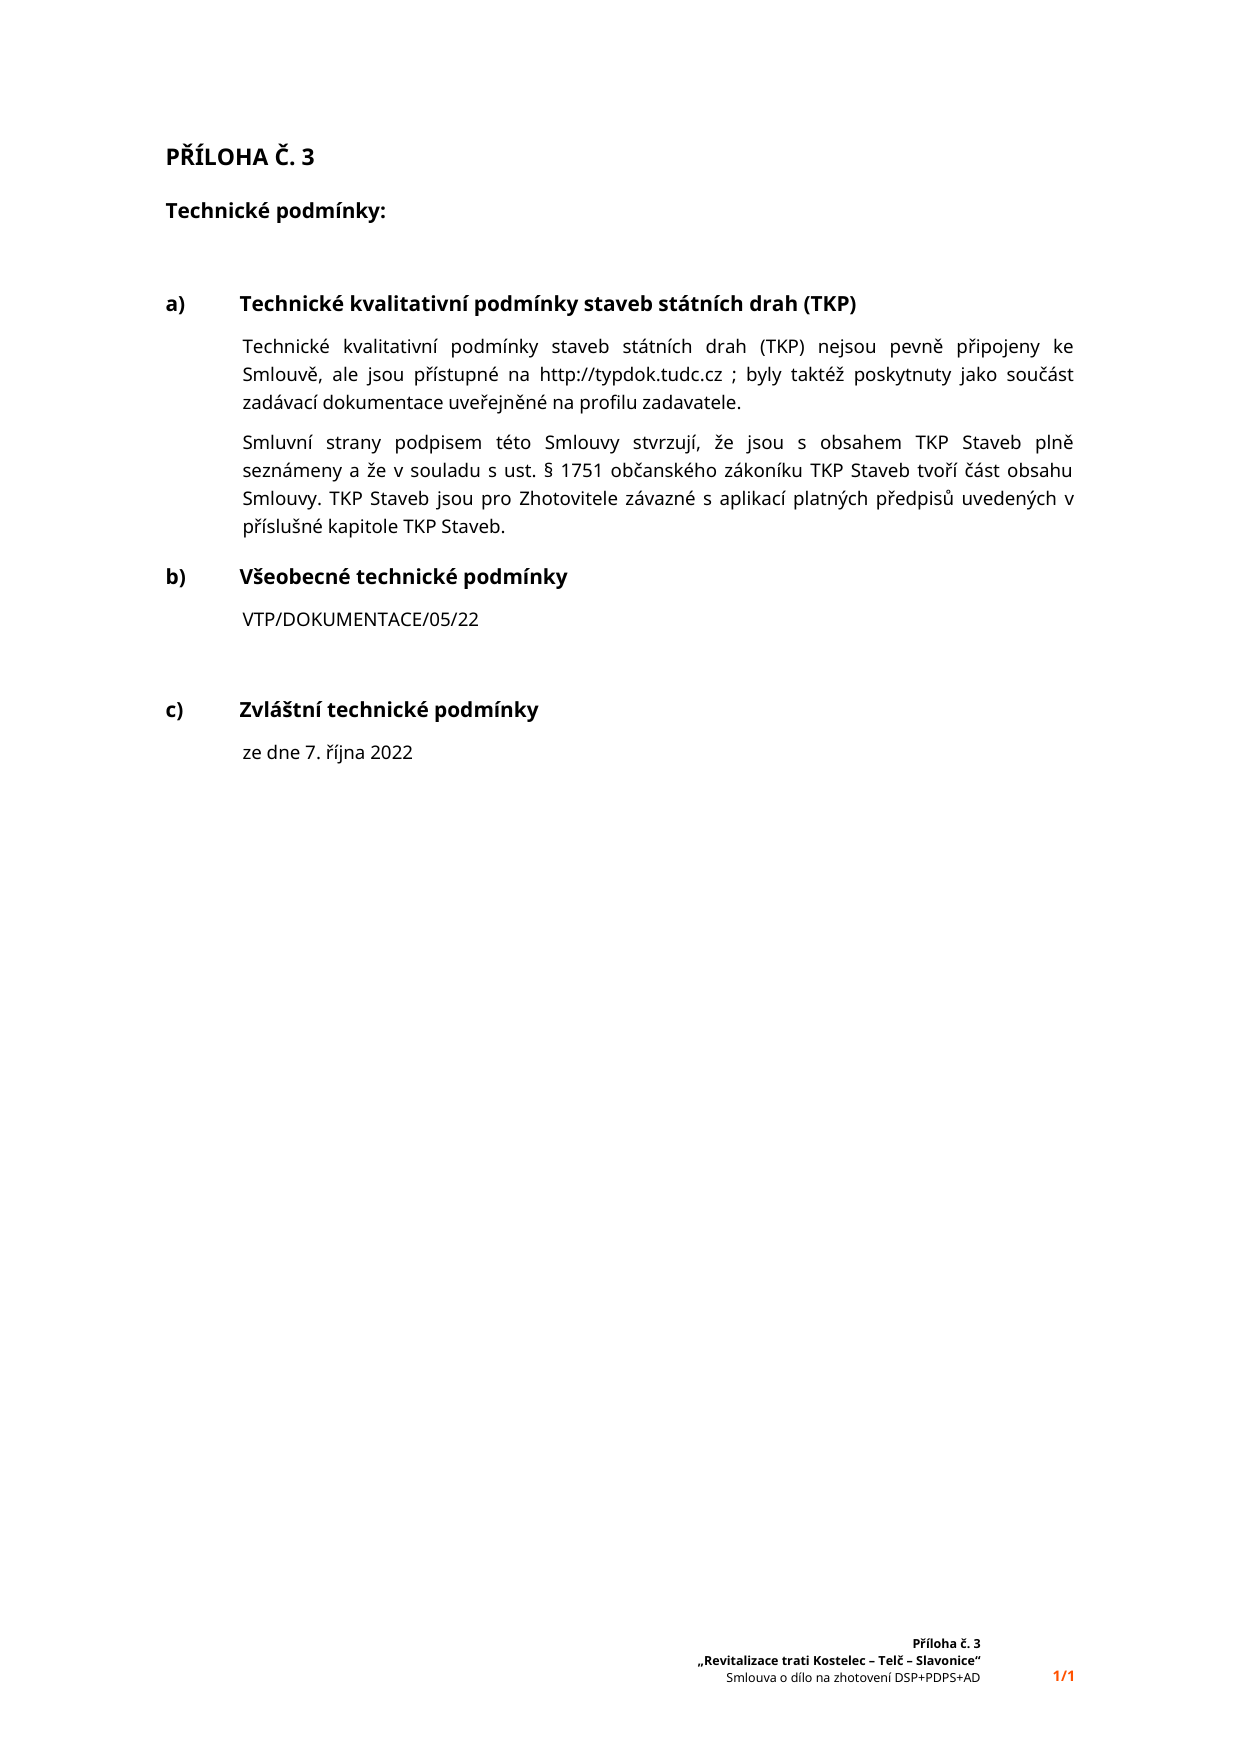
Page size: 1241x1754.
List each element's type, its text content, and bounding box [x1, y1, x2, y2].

text Technické podmínky: [165, 197, 1075, 225]
text ze dne 7. října 2022 [242, 739, 1075, 765]
text Technické kvalitativní podmínky staveb státních drah (TKP) nejsou pevně připojeny ke Smlouvě, ale jsou přístupné na http://typdok.tudc.cz ; byly taktéž poskytnuty jako součást zadávací dokumentace uveřejněné na profilu zadavatele. [242, 333, 1075, 414]
text c) Zvláštní technické podmínky [165, 696, 1075, 724]
text b) Všeobecné technické podmínky [165, 562, 1075, 591]
text VTP/DOKUMENTACE/05/22 [242, 606, 1075, 632]
text Smluvní strany podpisem této Smlouvy stvrzují, že jsou s obsahem TKP Staveb plně seznámeny a že v souladu s ust. § 1751 občanského zákoníku TKP Staveb tvoří část obsahu Smlouvy. TKP Staveb jsou pro Zhotovitele závazné s aplikací platných předpisů uvedených v příslušné kapitole TKP Staveb. [242, 429, 1075, 539]
text Příloha č. 3 [165, 141, 1075, 173]
text a) Technické kvalitativní podmínky staveb státních drah (TKP) [165, 289, 1075, 318]
